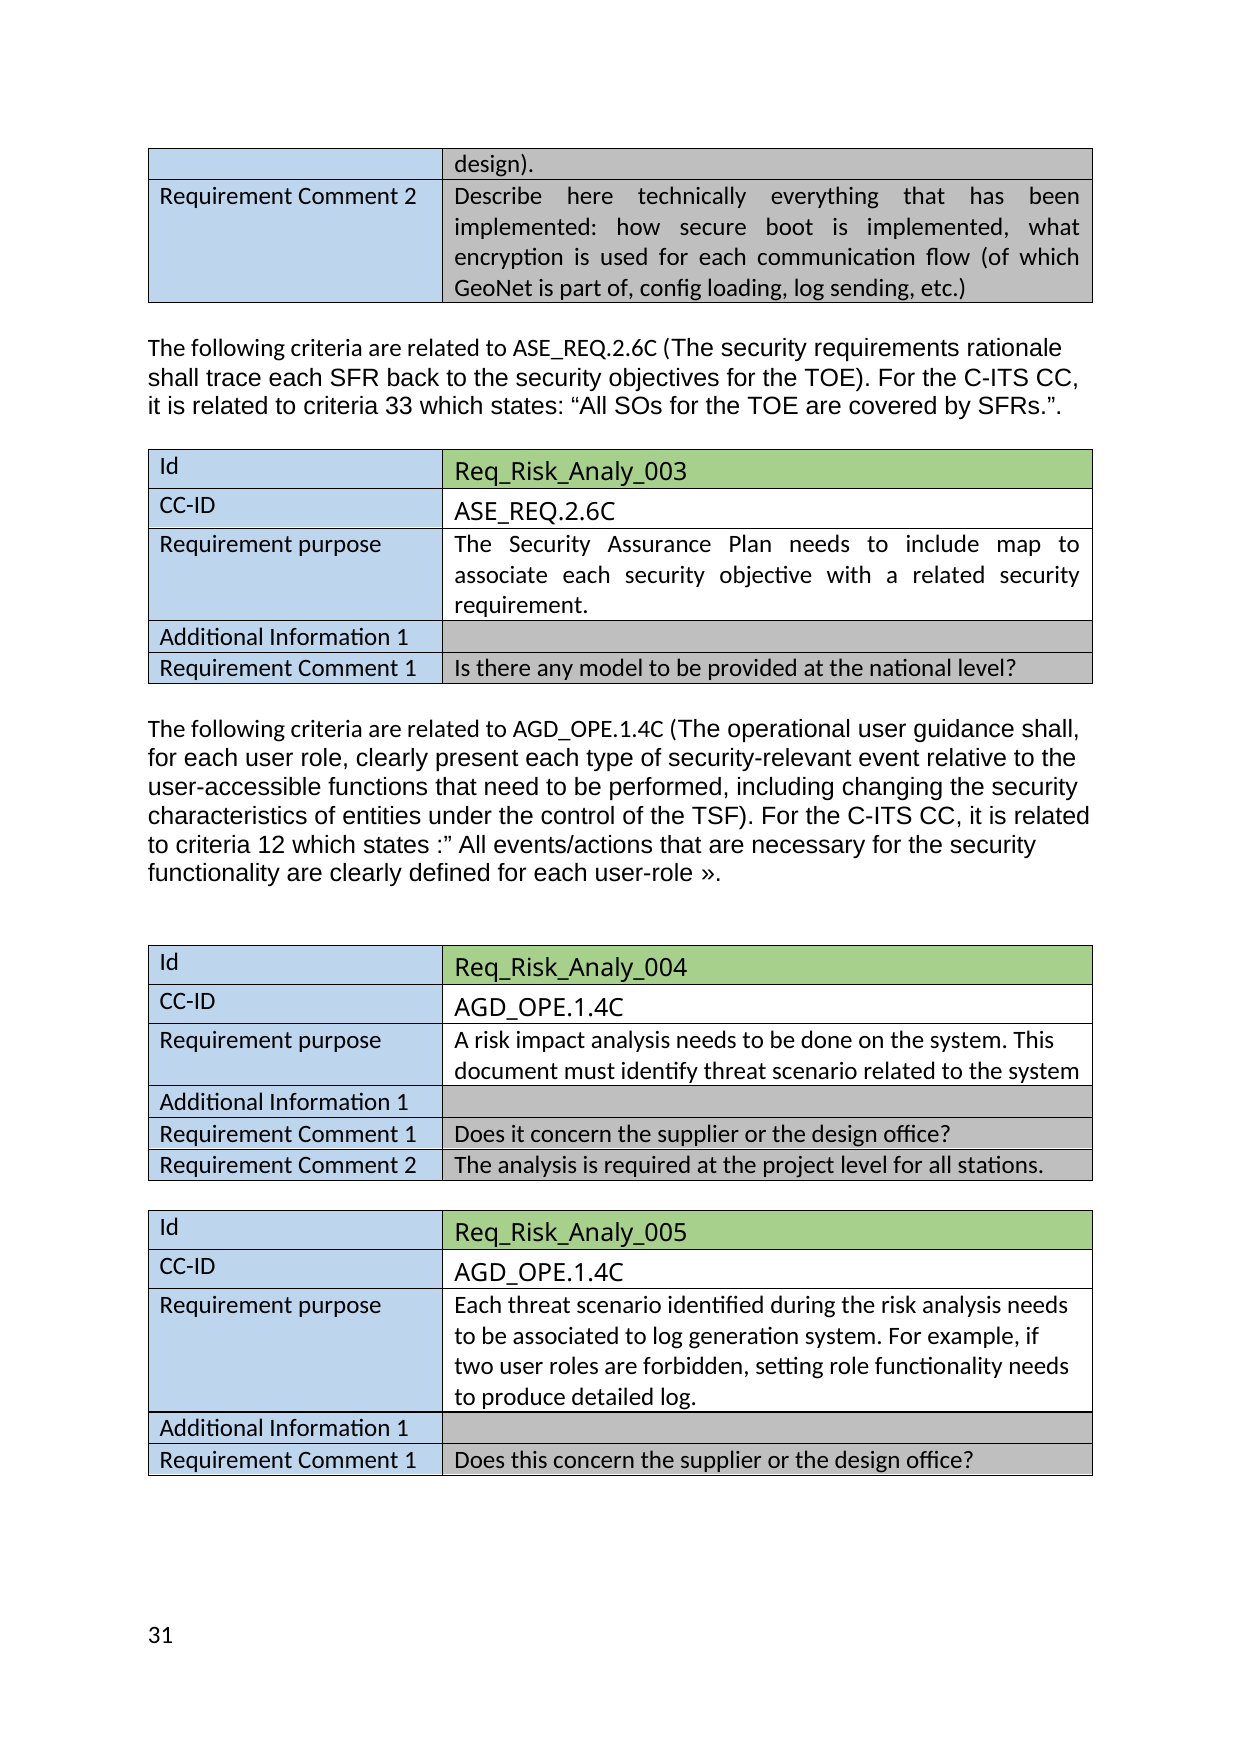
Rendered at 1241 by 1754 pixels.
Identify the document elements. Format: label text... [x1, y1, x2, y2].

table_cell [443, 621, 1092, 652]
table_cell [443, 1086, 1092, 1117]
table_cell Additional Information 1 [149, 1413, 442, 1443]
table_cell Requirement Comment 2 [149, 1150, 442, 1180]
table_cell Additional Information 1 [149, 621, 442, 652]
table_cell Requirement purpose [149, 1289, 442, 1411]
table_cell The Security Assurance Plan needs to include map to associate each security objective with a related security requirement. [443, 529, 1092, 620]
table_cell AGD_OPE.1.4C [443, 985, 1092, 1023]
table_header Req_Risk_Analy_004 [443, 946, 1092, 984]
table_cell Does this concern the supplier or the design office? [443, 1444, 1092, 1474]
table_cell Requirement Comment 2 [149, 180, 442, 302]
table_cell Describe here technically everything that has been implemented: how secure boot is implemented, what encryption is used for each communication flow (of which GeoNet is part of, config loading, log sending, etc.) [443, 180, 1092, 302]
table_cell Requirement Comment 1 [149, 653, 442, 683]
table_cell AGD_OPE.1.4C [443, 1250, 1092, 1288]
table_cell Requirement Comment 1 [149, 1444, 442, 1474]
table_header Req_Risk_Analy_003 [443, 450, 1092, 488]
table_cell ASE_REQ.2.6C [443, 489, 1092, 527]
table_header Id [149, 1211, 442, 1249]
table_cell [443, 149, 1092, 179]
table_cell Requirement Comment 1 [149, 1118, 442, 1148]
table_cell CC-ID [149, 489, 442, 527]
table_cell A risk impact analysis needs to be done on the system. This document must identify threat scenario related to the system [443, 1024, 1092, 1085]
table_cell Requirement purpose [149, 1024, 442, 1085]
table_cell The analysis is required at the project level for all stations. [443, 1150, 1092, 1180]
table_cell CC-ID [149, 985, 442, 1023]
table_header Req_Risk_Analy_005 [443, 1211, 1092, 1249]
table_header Id [149, 450, 442, 488]
text The following criteria are related to AGD_OPE.1.4C (The operational user guidance shall, for each user role, clearly present each type of security-relevant event relative to the user-accessible functions that need to be performed, including changing the security characteristics of entities under the control of the TSF). For the C-ITS CC, it is related to criteria 12 which states :” All events/actions that are necessary for the security functionality are clearly defined for each user-role ». [148, 713, 1093, 887]
table_cell Requirement purpose [149, 529, 442, 620]
table_cell CC-ID [149, 1250, 442, 1288]
table_cell Is there any model to be provided at the national level? [443, 653, 1092, 683]
table_cell Additional Information 1 [149, 1086, 442, 1117]
table_header Id [149, 946, 442, 984]
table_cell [149, 149, 442, 179]
table_cell [443, 1413, 1092, 1443]
text The following criteria are related to ASE_REQ.2.6C (The security requirements rationale shall trace each SFR back to the security objectives for the TOE). For the C-ITS CC, it is related to criteria 33 which states: “All SOs for the TOE are covered by SFRs.”. [148, 332, 1093, 420]
table_cell Does it concern the supplier or the design office? [443, 1118, 1092, 1148]
table_cell Each threat scenario identified during the risk analysis needs to be associated to log generation system. For example, if two user roles are forbidden, setting role functionality needs to produce detailed log. [443, 1289, 1092, 1411]
